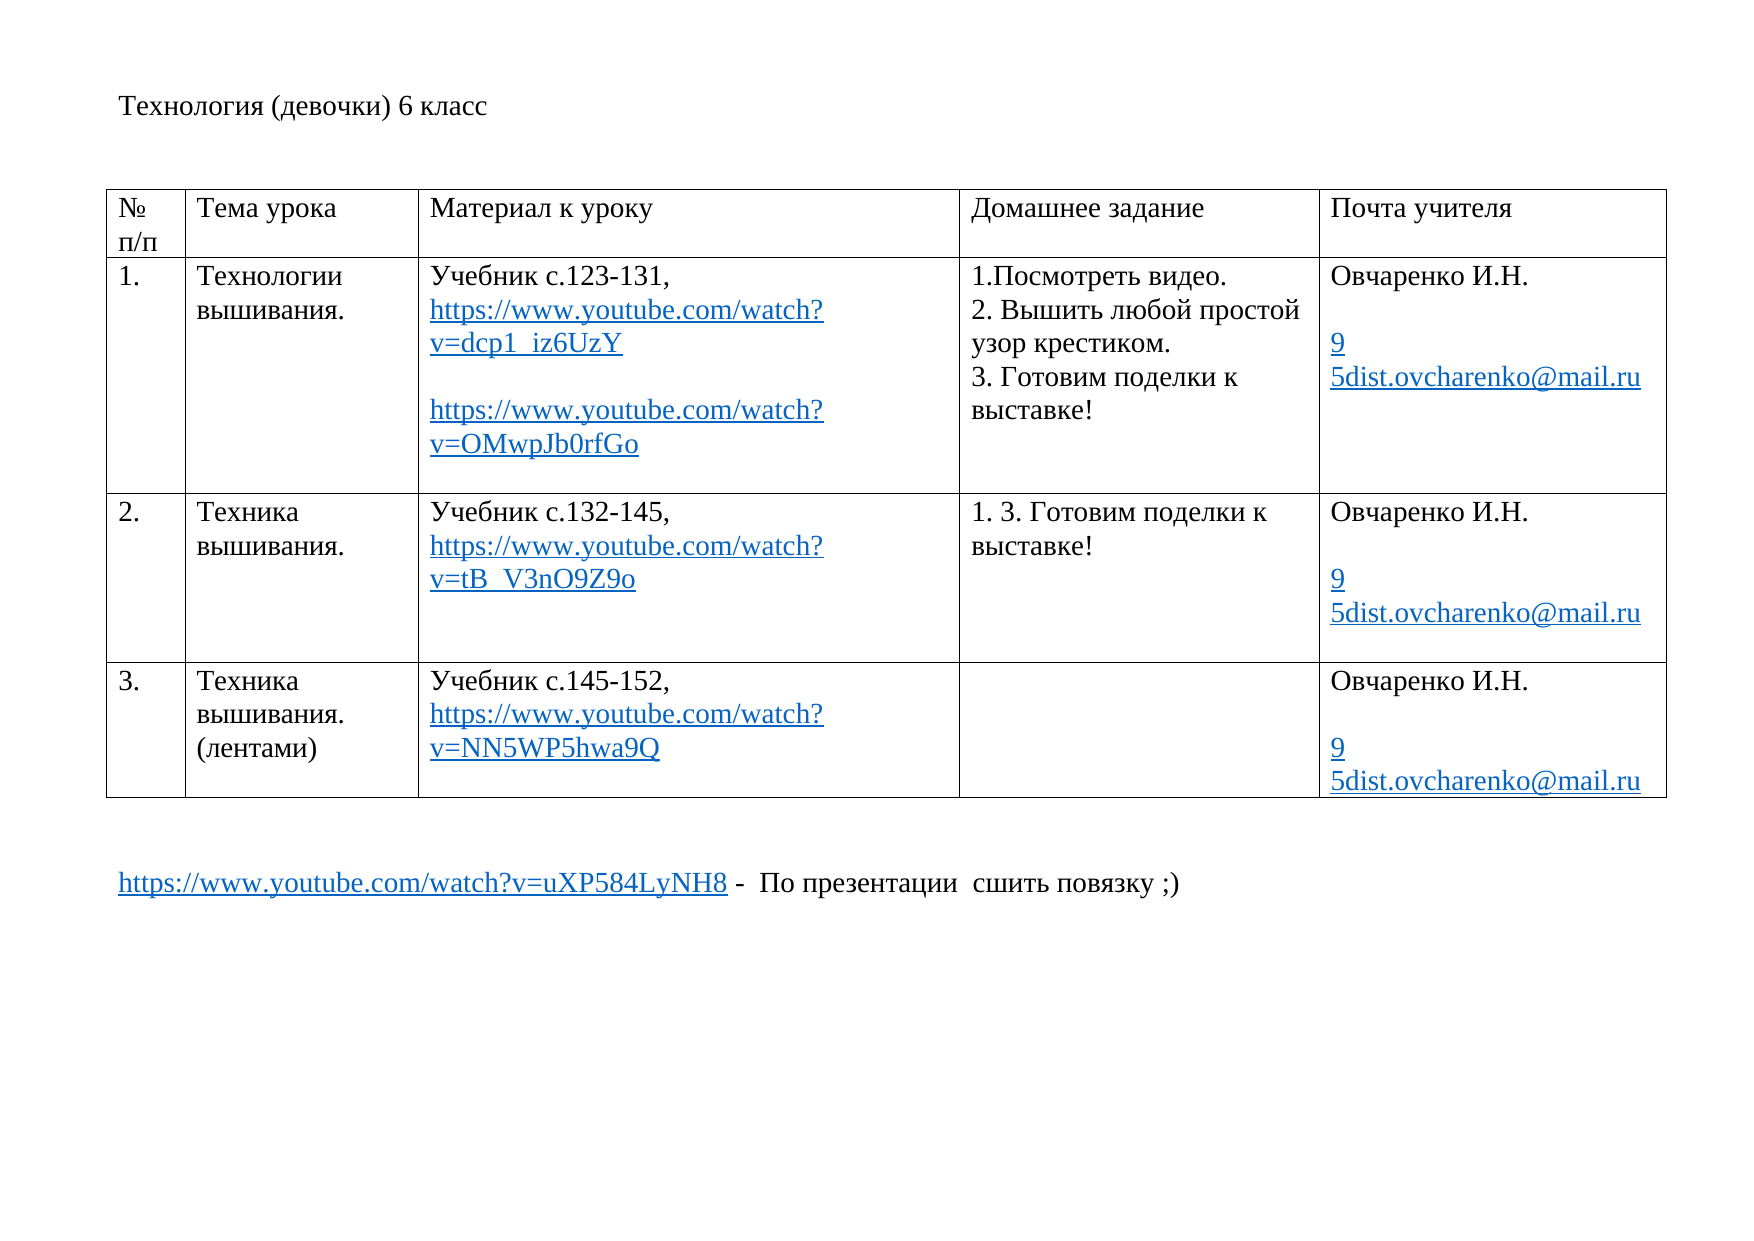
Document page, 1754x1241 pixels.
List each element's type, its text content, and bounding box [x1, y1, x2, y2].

table_cell Техника вышивания. [186, 494, 418, 662]
table_cell 2. [107, 494, 185, 662]
table_cell Овчаренко И.Н. 95dist.ovcharenko@mail.ru [1320, 494, 1666, 662]
table_header № п/п [107, 190, 185, 257]
table_header Домашнее задание [960, 190, 1319, 257]
table_cell 1.Посмотреть видео. 2. Вышить любой простой узор крестиком. 3. Готовим поделки к выставке! [960, 258, 1319, 493]
table_cell Овчаренко И.Н. 95dist.ovcharenko@mail.ru [1320, 663, 1666, 797]
table_cell Учебник с.145-152, https://www.youtube.com/watch?v=NN5WP5hwa9Q [419, 663, 959, 797]
table_cell 1. 3. Готовим поделки к выставке! [960, 494, 1319, 662]
table_cell Технологии вышивания. [186, 258, 418, 493]
table_header Материал к уроку [419, 190, 959, 257]
table_cell 1. [107, 258, 185, 493]
table_cell 3. [107, 663, 185, 797]
table_cell Техника вышивания. (лентами) [186, 663, 418, 797]
table_header Почта учителя [1320, 190, 1666, 257]
table_cell Овчаренко И.Н. 95dist.ovcharenko@mail.ru [1320, 258, 1666, 493]
table_header Тема урока [186, 190, 418, 257]
text https://www.youtube.com/watch?v=uXP584LyNH8 - По презентации сшить повязку ;) [118, 865, 1636, 899]
table_cell [960, 663, 1319, 797]
table_cell Учебник с.132-145, https://www.youtube.com/watch?v=tB_V3nO9Z9o [419, 494, 959, 662]
table_cell Учебник с.123-131, https://www.youtube.com/watch?v=dcp1_iz6UzY https://www.youtube.com/watch?v=OMwpJb0rfGo [419, 258, 959, 493]
text Технология (девочки) 6 класс [118, 88, 1636, 122]
